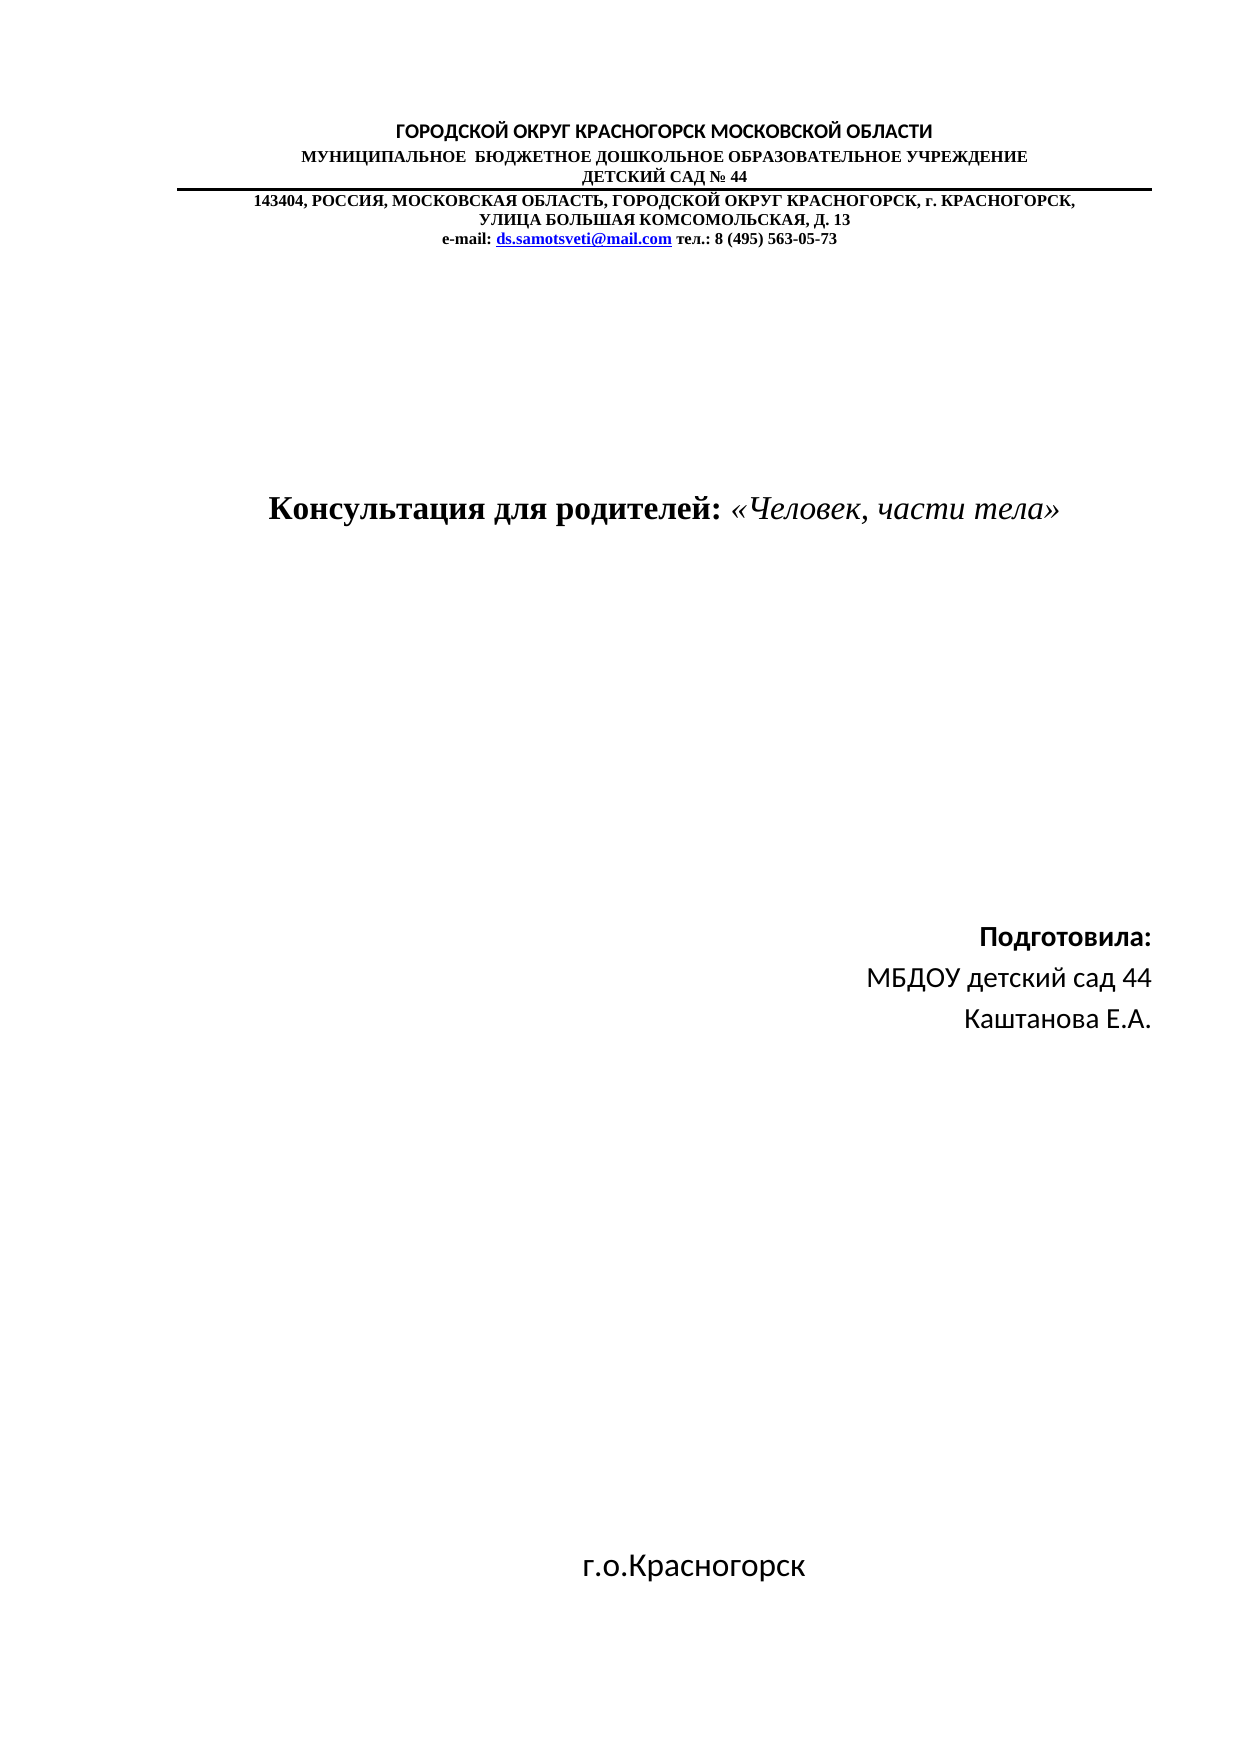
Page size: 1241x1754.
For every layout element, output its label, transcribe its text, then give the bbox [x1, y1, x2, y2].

text ДЕТСКИЙ САД № 44 [177, 166, 1152, 188]
text ГОРОДСКОЙ ОКРУГ КРАСНОГОРСК МОСКОВСКОЙ ОБЛАСТИ [177, 118, 1152, 143]
text Каштанова Е.А. [236, 1000, 1152, 1036]
text e-mail: ds.samotsveti@mail.com тел.: 8 (495) 563-05-73 [177, 229, 1152, 248]
text УЛИЦА БОЛЬШАЯ КОМСОМОЛЬСКАЯ, Д. 13 [177, 210, 1152, 229]
text МБДОУ детский сад 44 [236, 959, 1152, 995]
text 143404, РОССИЯ, МОСКОВСКАЯ ОБЛАСТЬ, ГОРОДСКОЙ ОКРУГ КРАСНОГОРСК, г. КРАСНОГОРСК, [177, 191, 1152, 210]
text г.о.Красногорск [236, 1544, 1152, 1585]
text МУНИЦИПАЛЬНОЕ БЮДЖЕТНОЕ ДОШКОЛЬНОЕ ОБРАЗОВАТЕЛЬНОЕ УЧРЕЖДЕНИЕ [177, 147, 1152, 166]
text Консультация для родителей: «Человек, части тела» [177, 488, 1152, 527]
text Подготовила: [236, 918, 1152, 954]
